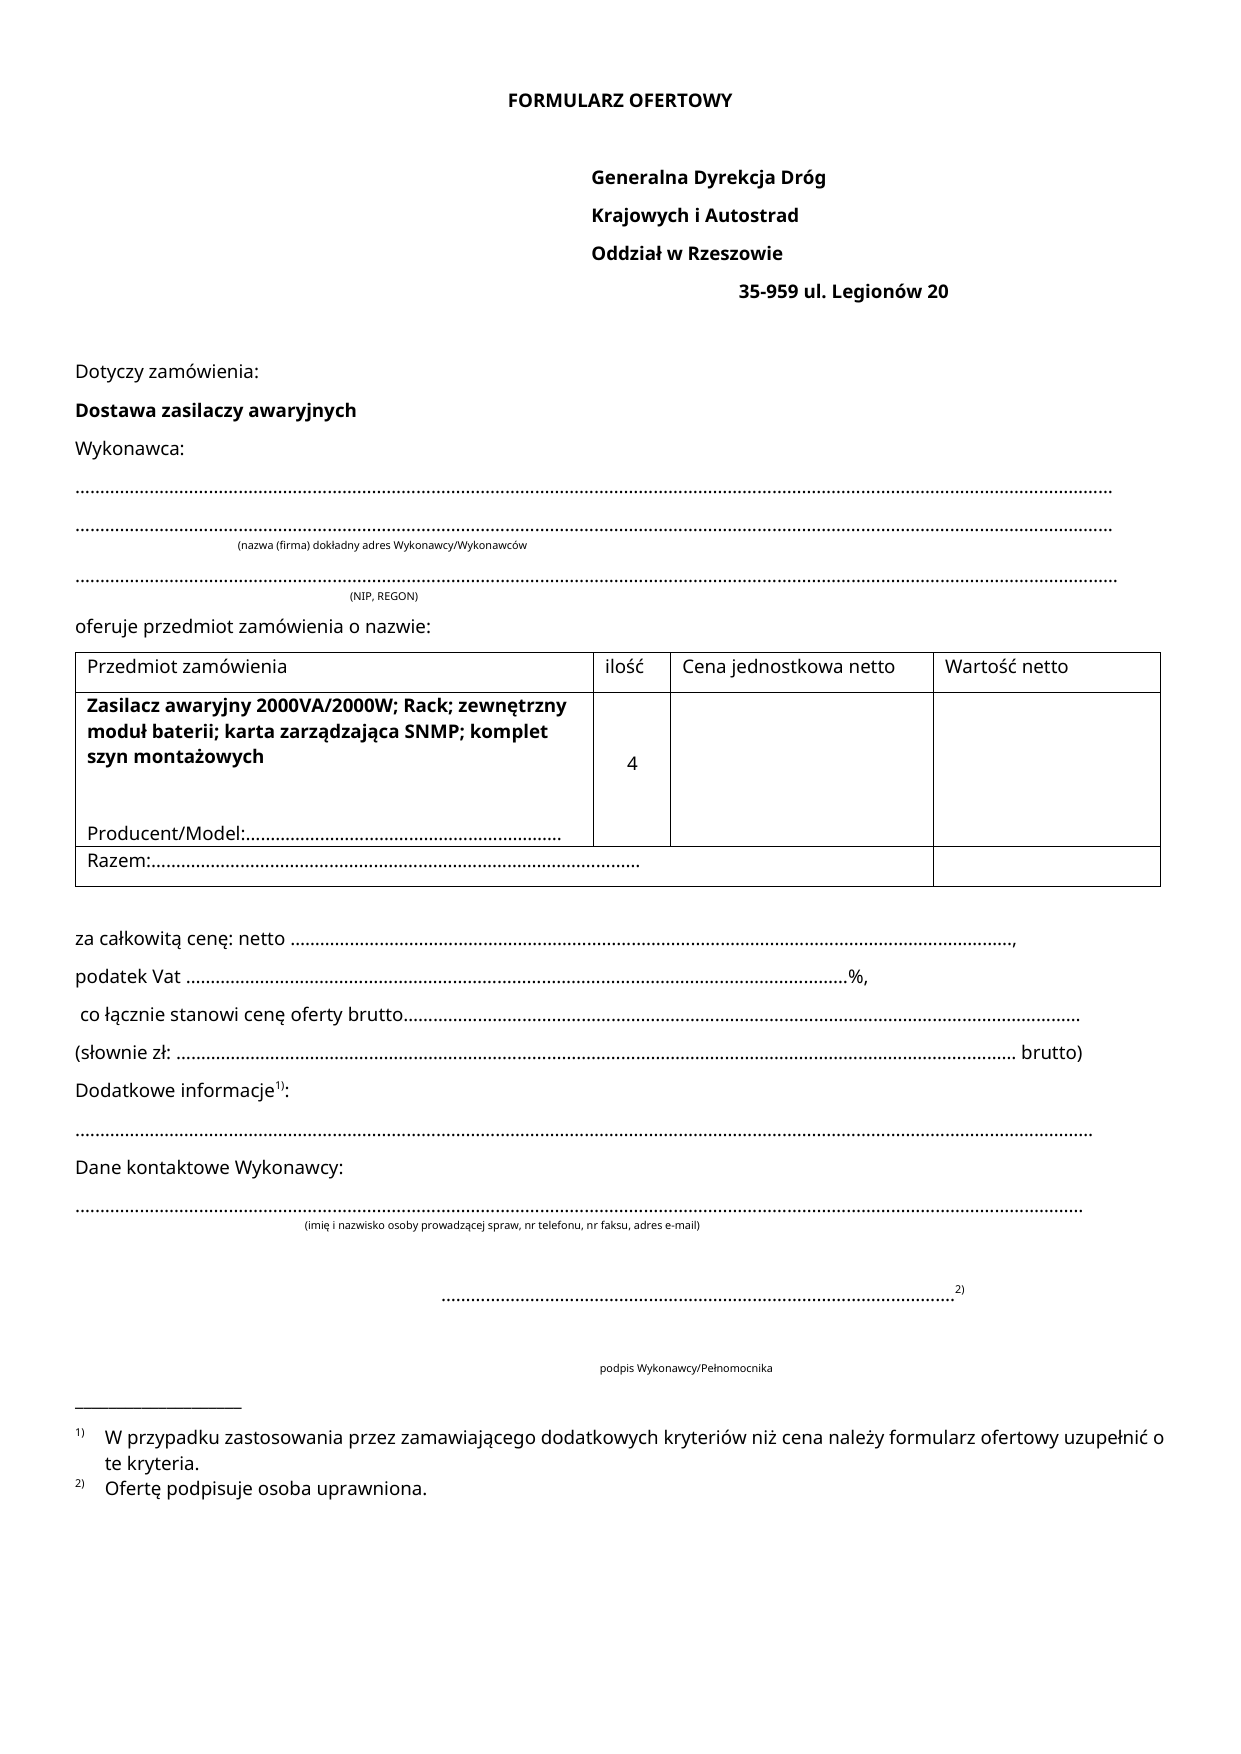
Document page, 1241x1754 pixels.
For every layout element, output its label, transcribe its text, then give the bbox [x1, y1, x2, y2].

text Dodatkowe informacje1): [75, 1078, 1165, 1103]
table_cell [934, 847, 1160, 886]
table_header Przedmiot zamówienia [76, 653, 593, 692]
text co łącznie stanowi cenę oferty brutto………………………………………………………………..……………………………………………………… [75, 1001, 1165, 1027]
text ____________________ [75, 1386, 1165, 1412]
text .………………………………………………………………………………………………………………………………………………………………………………………… [75, 563, 1165, 588]
table_header Wartość netto [934, 653, 1160, 692]
text za całkowitą cenę: netto ……………………………………………………………………………………..…………………………………….….., [75, 925, 1165, 950]
text podpis Wykonawcy/Pełnomocnika [75, 1361, 1165, 1386]
table_cell 4 [594, 693, 670, 846]
table_header ilość [594, 653, 670, 692]
table_header Cena jednostkowa netto [671, 653, 933, 692]
text 1) W przypadku zastosowania przez zamawiającego dodatkowych kryteriów niż cena należy formularz ofertowy uzupełnić o te kryteria. [75, 1424, 1165, 1476]
text .…………………………………………………………………………………………………………………..……………………………………………………………… [75, 1192, 1165, 1218]
text Dane kontaktowe Wykonawcy: [75, 1154, 1165, 1180]
text Oddział w Rzeszowie [75, 240, 1165, 266]
text .…………………………………………………………………………………………………….……………………………………………………………………………… [75, 1116, 1165, 1142]
text Dotyczy zamówienia: [75, 359, 1165, 384]
text 35-959 ul. Legionów 20 [75, 279, 1165, 304]
text (nazwa (firma) dokładny adres Wykonawcy/Wykonawców [75, 537, 1165, 563]
text oferuje przedmiot zamówienia o nazwie: [75, 614, 1165, 639]
text Wykonawca: [75, 435, 1165, 461]
text (NIP, REGON) [75, 588, 1165, 614]
text ………………………………………………………….……………………………….2) [75, 1282, 1165, 1307]
text FORMULARZ OFERTOWY [75, 87, 1165, 113]
table_cell [671, 693, 933, 846]
table_cell Zasilacz awaryjny 2000VA/2000W; Rack; zewnętrzny moduł baterii; karta zarządzająca SNMP; komplet szyn montażowych Producent/Model:………………………………………………………. [76, 693, 593, 846]
text ………………………………………………………………………………………………………………………………………………………………………………………… [75, 512, 1165, 537]
text ………………………………………………………………………………………………………………………………………………………………………………………… [75, 473, 1165, 499]
table_cell [934, 693, 1160, 846]
text Dostawa zasilaczy awaryjnych [75, 397, 1165, 423]
text Generalna Dyrekcja Dróg Krajowych i Autostrad [75, 164, 1165, 228]
text 2) Ofertę podpisuje osoba uprawniona. [75, 1476, 1165, 1501]
table_cell Razem:……………………………………………………………………………………… [76, 847, 933, 886]
text (słownie zł: ……………………………………………………………………………………………………………………………………………..……… brutto) [75, 1039, 1165, 1065]
text podatek Vat ………………………………………………………………………………………………..……………………%, [75, 963, 1165, 989]
text (imię i nazwisko osoby prowadzącej spraw, nr telefonu, nr faksu, adres e-mail) [75, 1218, 1165, 1243]
